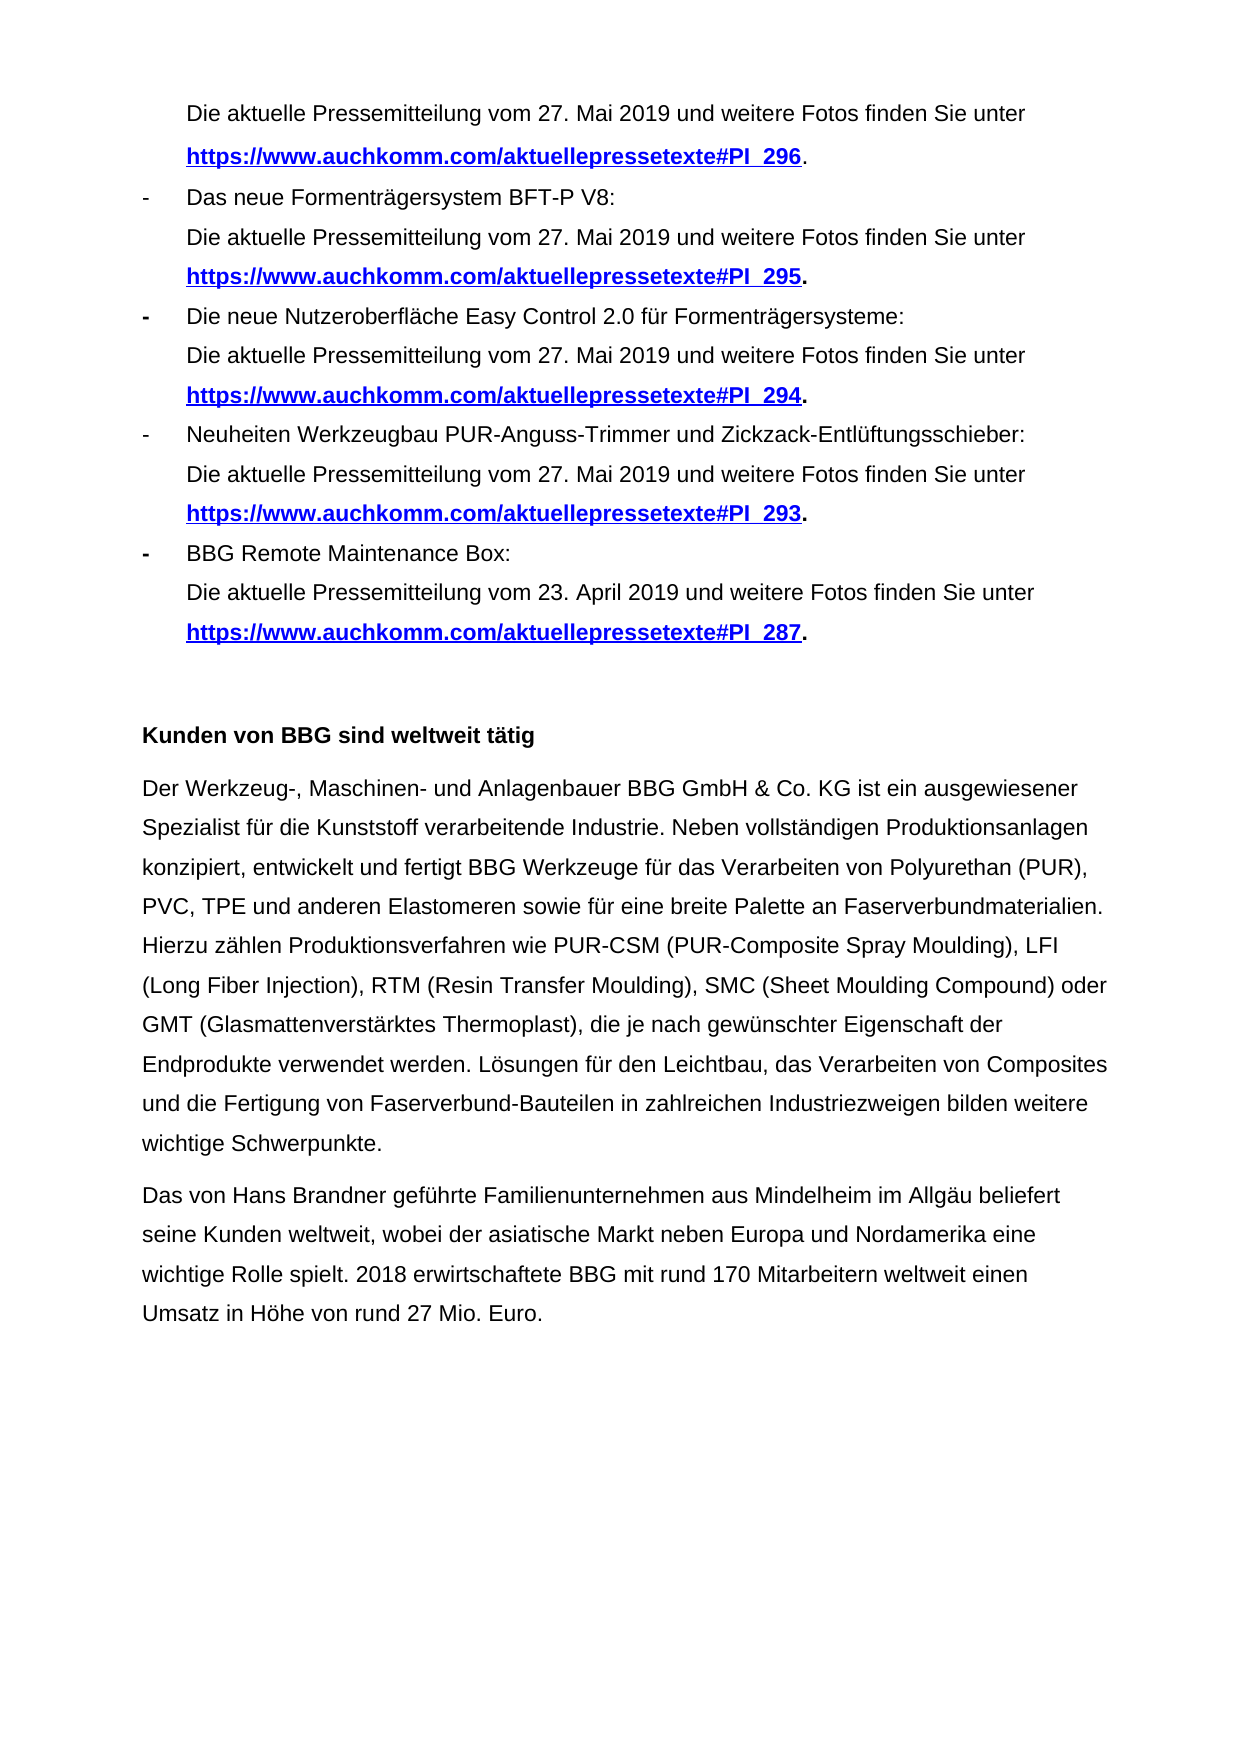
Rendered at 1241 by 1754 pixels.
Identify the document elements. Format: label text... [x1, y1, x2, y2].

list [142, 100, 1110, 170]
list BBG Remote Maintenance Box: Die aktuelle Pressemitteilung vom 23. April 2019 und weitere Fotos finden Sie unter https://www.auchkomm.com/aktuellepressetexte#PI_287. [142, 539, 1110, 645]
list Das neue Formenträgersystem BFT-P V8: Die aktuelle Pressemitteilung vom 27. Mai 2019 und weitere Fotos finden Sie unter https://www.auchkomm.com/aktuellepressetexte#PI_295. [142, 184, 1110, 289]
text Das von Hans Brandner geführte Familienunternehmen aus Mindelheim im Allgäu beliefert seine Kunden weltweit, wobei der asiatische Markt neben Europa und Nordamerika eine wichtige Rolle spielt. 2018 erwirtschaftete BBG mit rund 170 Mitarbeitern weltweit einen Umsatz in Höhe von rund 27 Mio. Euro. [142, 1182, 1110, 1327]
text Kunden von BBG sind weltweit tätig [142, 722, 1110, 749]
list Die neue Nutzeroberfläche Easy Control 2.0 für Formenträgersysteme: Die aktuelle Pressemitteilung vom 27. Mai 2019 und weitere Fotos finden Sie unter https://www.auchkomm.com/aktuellepressetexte#PI_294. [142, 303, 1110, 408]
text Der Werkzeug-, Maschinen- und Anlagenbauer BBG GmbH & Co. KG ist ein ausgewiesener Spezialist für die Kunststoff verarbeitende Industrie. Neben vollständigen Produktionsanlagen konzipiert, entwickelt und fertigt BBG Werkzeuge für das Verarbeiten von Polyurethan (PUR), PVC, TPE und anderen Elastomeren sowie für eine breite Palette an Faserverbundmaterialien. Hierzu zählen Produktionsverfahren wie PUR-CSM (PUR-Composite Spray Moulding), LFI (Long Fiber Injection), RTM (Resin Transfer Moulding), SMC (Sheet Moulding Compound) oder GMT (Glasmattenverstärktes Thermoplast), die je nach gewünschter Eigenschaft der Endprodukte verwendet werden. Lösungen für den Leichtbau, das Verarbeiten von Composites und die Fertigung von Faserverbund-Bauteilen in zahlreichen Industriezweigen bilden weitere wichtige Schwerpunkte. [142, 774, 1110, 1156]
list Neuheiten Werkzeugbau PUR-Anguss-Trimmer und Zickzack-Entlüftungsschieber: Die aktuelle Pressemitteilung vom 27. Mai 2019 und weitere Fotos finden Sie unter https://www.auchkomm.com/aktuellepressetexte#PI_293. [142, 421, 1110, 526]
